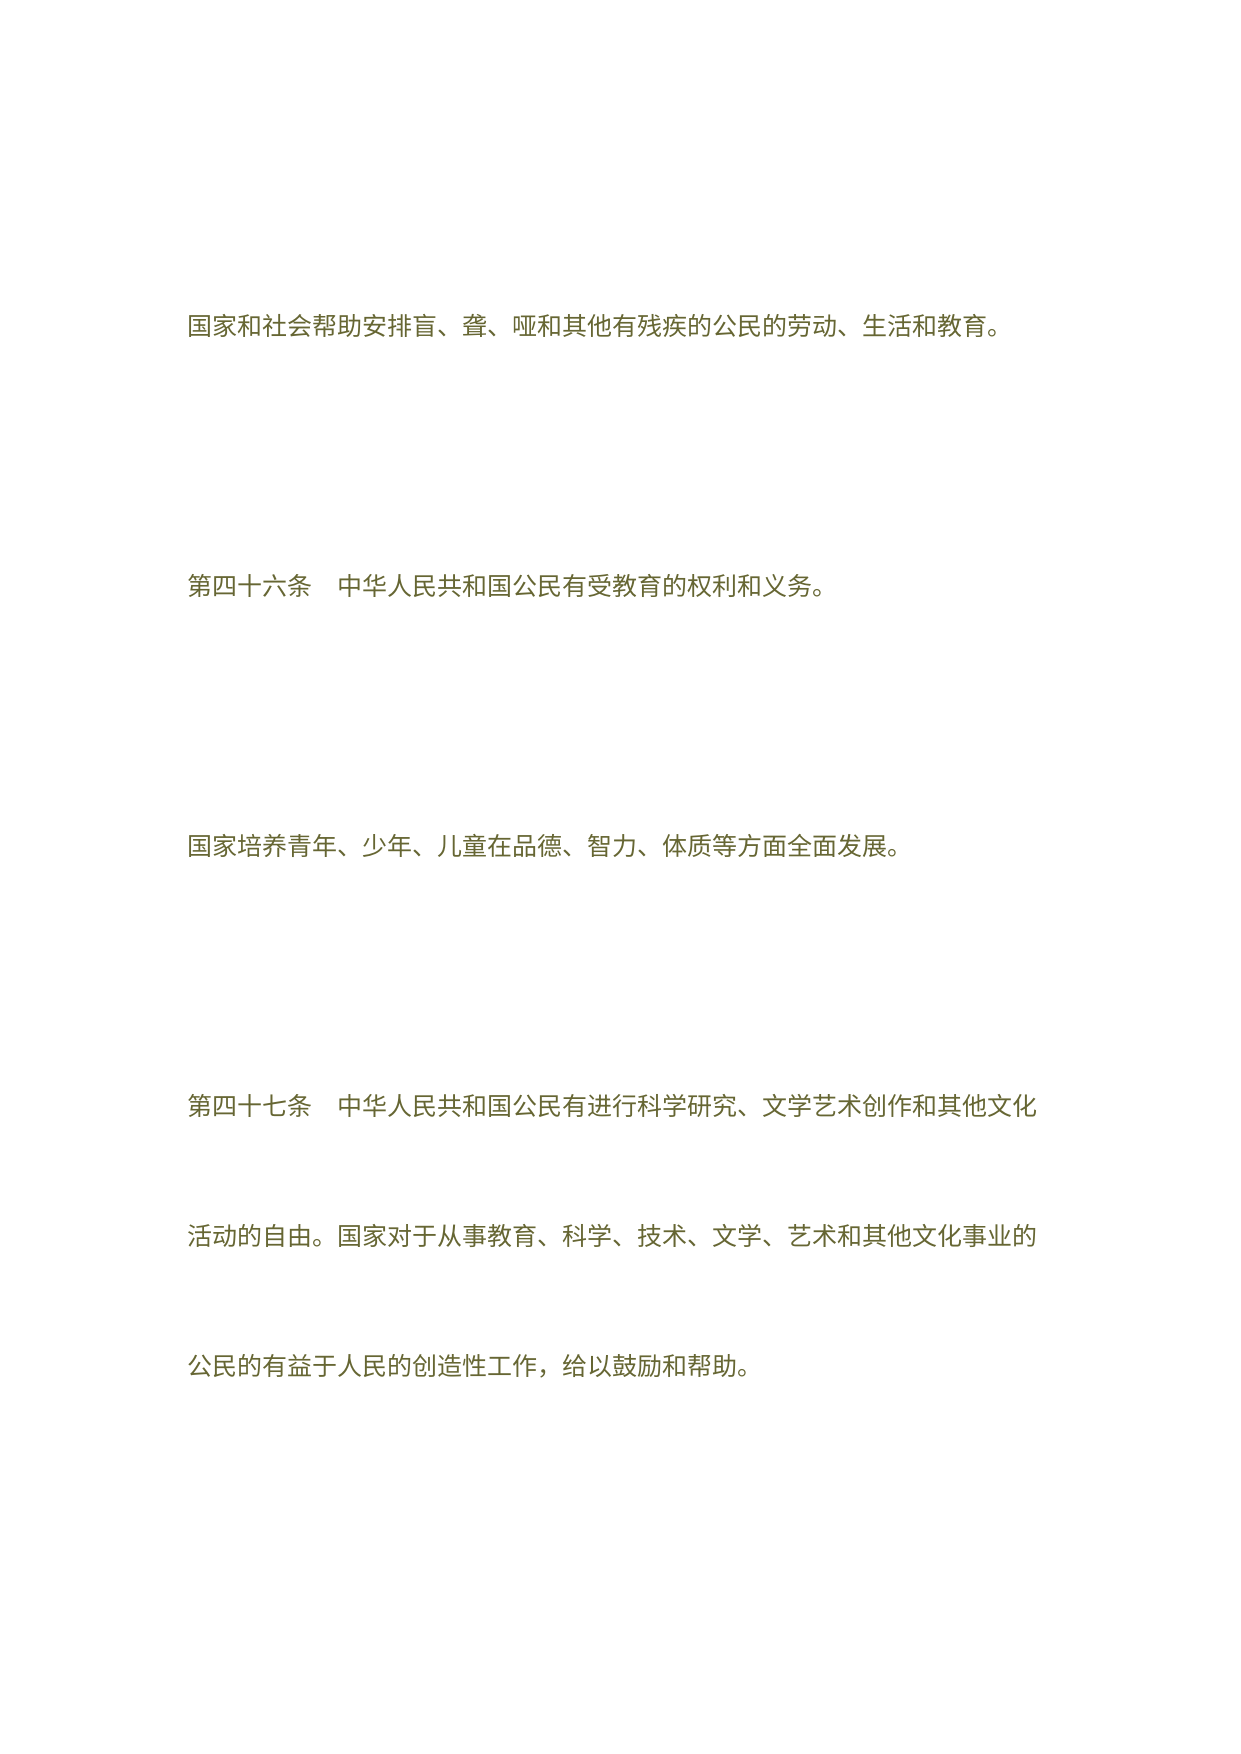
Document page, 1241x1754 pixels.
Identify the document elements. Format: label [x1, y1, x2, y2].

text [187, 162, 1053, 1397]
